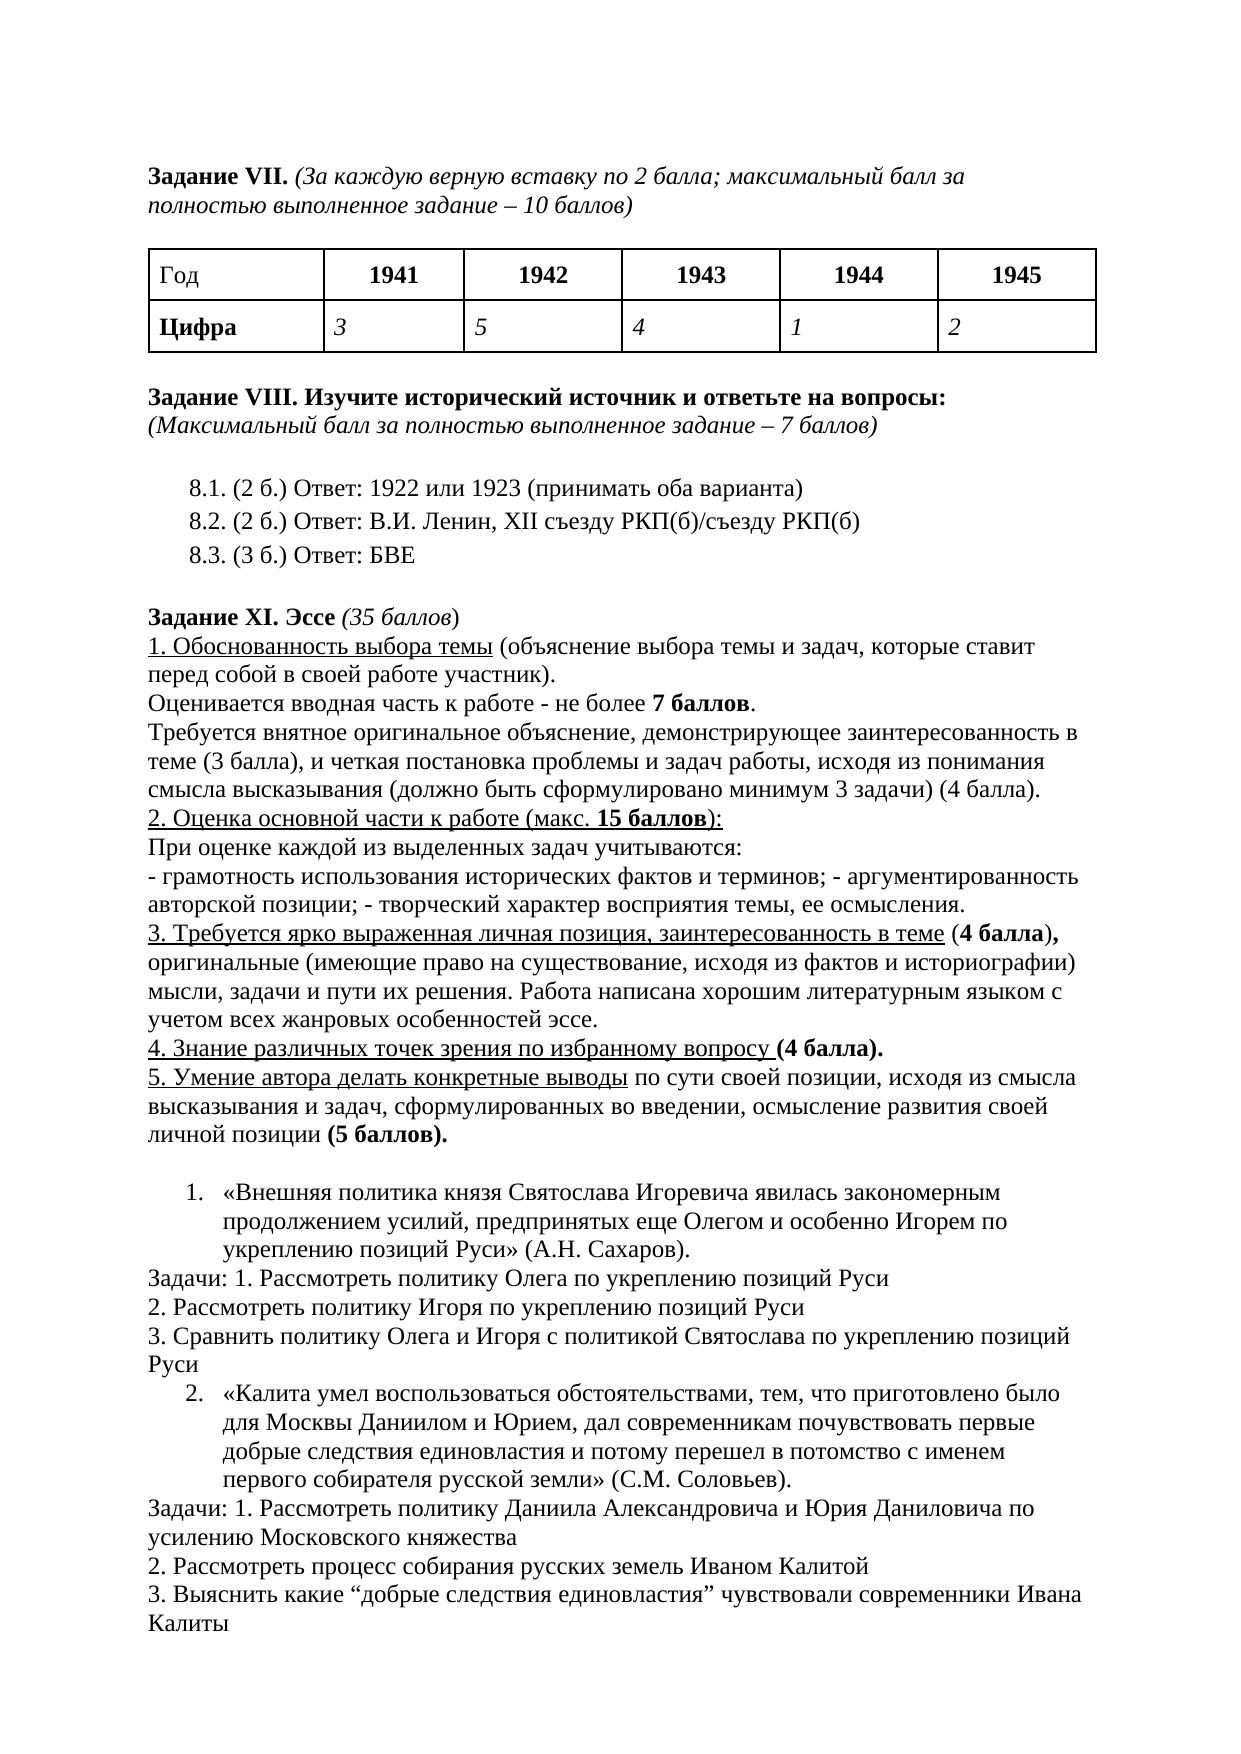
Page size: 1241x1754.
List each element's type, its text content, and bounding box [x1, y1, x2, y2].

text Задание VII. (За каждую верную вставку по 2 балла; максимальный балл за полностью выполненное задание – 10 баллов) [148, 161, 1091, 219]
list «Внешняя политика князя Святослава Игоревича явилась закономерным продолжением усилий, предпринятых еще Олегом и особенно Игорем по укреплению позиций Руси» (А.Н. Сахаров). [185, 1177, 1091, 1263]
text 1. Обоснованность выбора темы (объяснение выбора темы и задач, которые ставит перед собой в своей работе участник). Оценивается вводная часть к работе - не более 7 баллов. [148, 631, 1091, 717]
text Задачи: 1. Рассмотреть политику Даниила Александровича и Юрия Даниловича по усилению Московского княжества [148, 1493, 1091, 1551]
text Задание VIII. Изучите исторический источник и ответьте на вопросы: (Максимальный балл за полностью выполненное задание – 7 баллов) [148, 382, 1091, 439]
text 8.2. (2 б.) Ответ: В.И. Ленин, XII съезду РКП(б)/съезду РКП(б) [189, 506, 1091, 535]
text Задачи: 1. Рассмотреть политику Олега по укреплению позиций Руси [148, 1263, 1091, 1292]
list «Калита умел воспользоваться обстоятельствами, тем, что приготовлено было для Москвы Даниилом и Юрием, дал современникам почувствовать первые добрые следствия единовластия и потому перешел в потомство с именем первого собирателя русской земли» (С.М. Соловьев). [185, 1378, 1091, 1493]
text 8.1. (2 б.) Ответ: 1922 или 1923 (принимать оба варианта) [189, 473, 1091, 501]
text 3. Выяснить какие “добрые следствия единовластия” чувствовали современники Ивана Калиты [148, 1579, 1091, 1637]
text 2. Рассмотреть политику Игоря по укреплению позиций Руси [148, 1292, 1091, 1321]
text 3. Сравнить политику Олега и Игоря с политикой Святослава по укреплению позиций Руси [148, 1321, 1091, 1378]
text 3. Требуется ярко выраженная личная позиция, заинтересованность в теме (4 балла), оригинальные (имеющие право на существование, исходя из фактов и историографии) мысли, задачи и пути их решения. Работа написана хорошим литературным языком с учетом всех жанровых особенностей эссе. 4. Знание различных точек зрения по избранному вопросу (4 балла). [148, 918, 1091, 1062]
text 5. Умение автора делать конкретные выводы по сути своей позиции, исходя из смысла высказывания и задач, сформулированных во введении, осмысление развития своей личной позиции (5 баллов). [148, 1062, 1091, 1148]
text 2. Рассмотреть процесс собирания русских земель Иваном Калитой [148, 1551, 1091, 1579]
text 8.3. (3 б.) Ответ: БВЕ [189, 540, 1091, 568]
text Задание ХI. Эссе (35 баллов) [148, 602, 1091, 631]
text Требуется внятное оригинальное объяснение, демонстрирующее заинтересованность в теме (3 балла), и четкая постановка проблемы и задач работы, исходя из понимания смысла высказывания (должно быть сформулировано минимум 3 задачи) (4 балла). 2. Оценка основной части к работе (макс. 15 баллов): При оценке каждой из выделенных задач учитываются: - грамотность использования исторических фактов и терминов; - аргументированность авторской позиции; - творческий характер восприятия темы, ее осмысления. [148, 717, 1091, 918]
